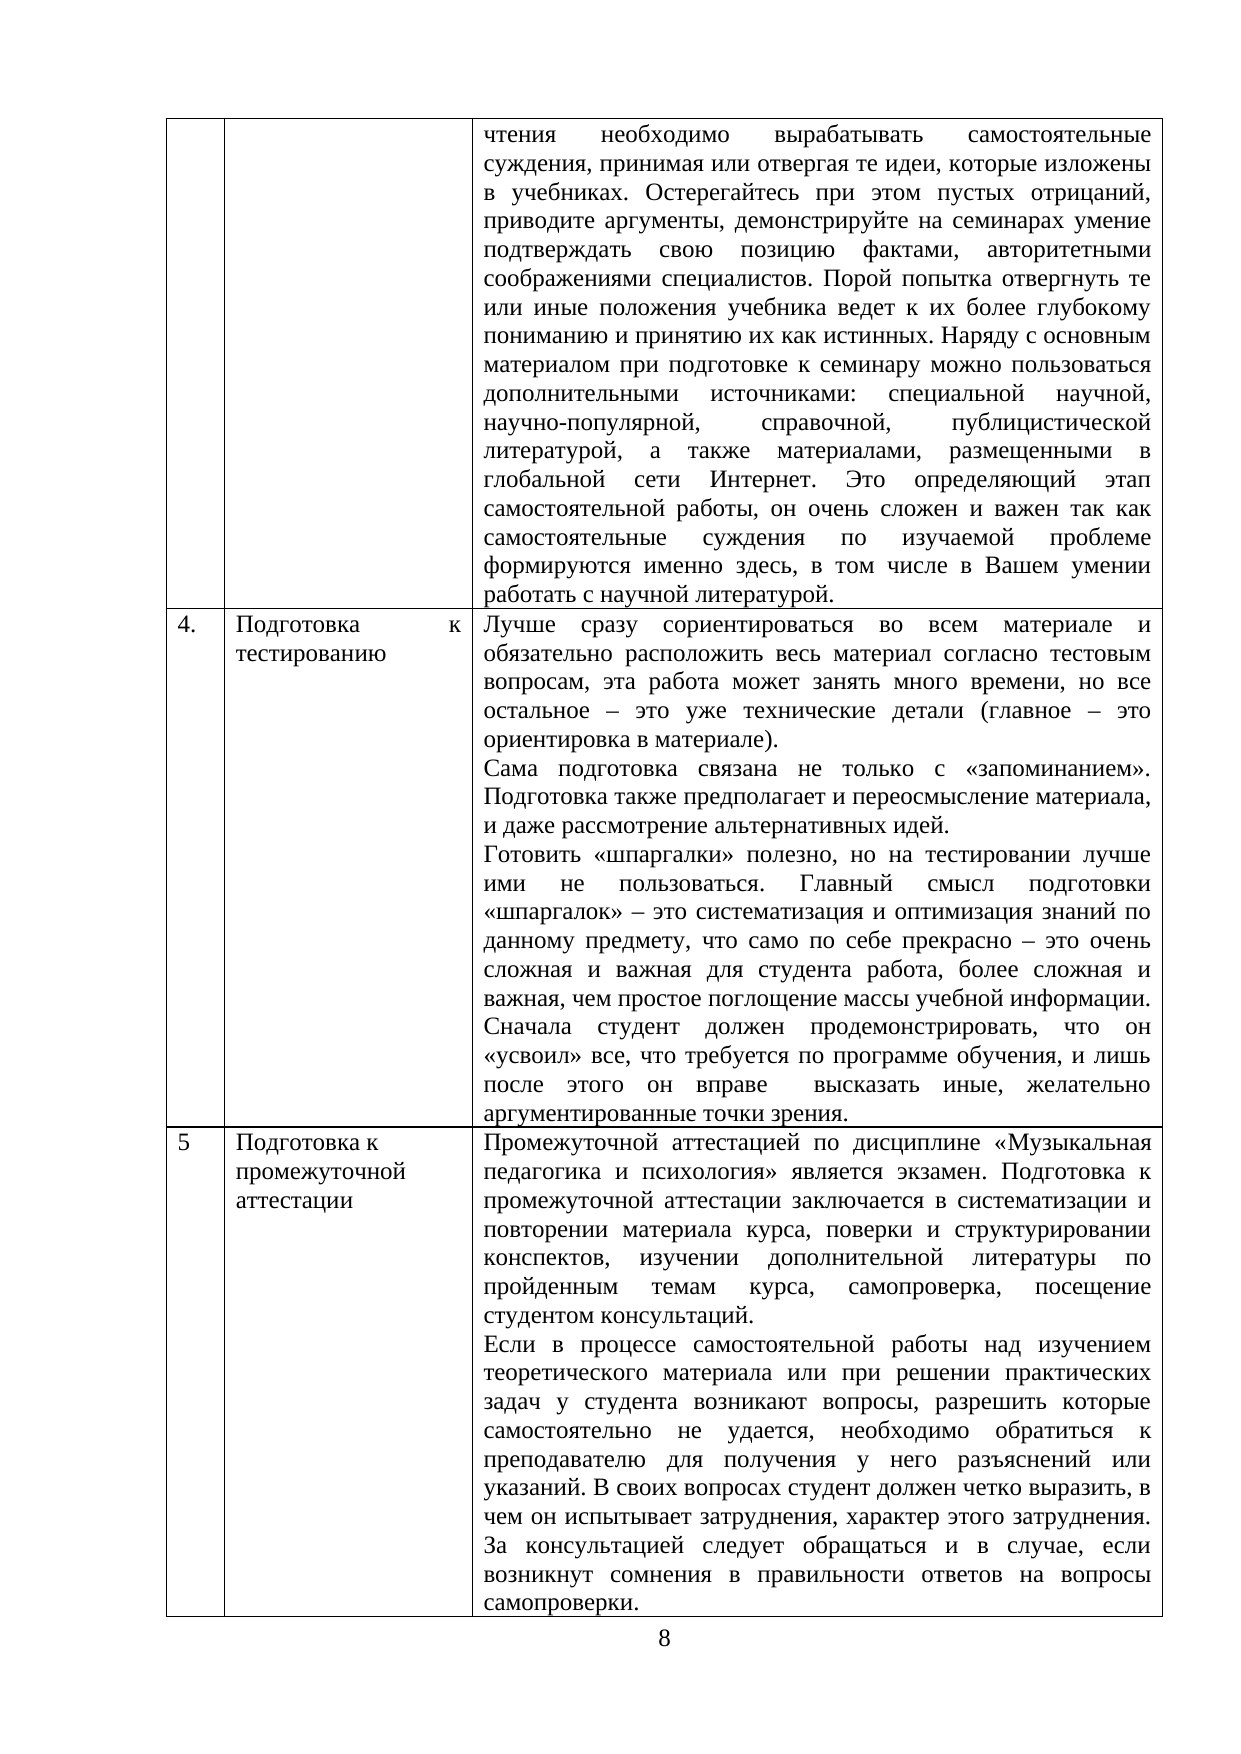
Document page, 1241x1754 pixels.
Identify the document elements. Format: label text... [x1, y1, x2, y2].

table_cell 3. [167, 119, 224, 608]
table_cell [225, 1128, 472, 1616]
table_cell 4. [167, 609, 224, 1126]
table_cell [473, 119, 1162, 608]
table_cell Лучше сразу сориентироваться во всем материале и обязательно расположить весь материал согласно тестовым вопросам, эта работа может занять много времени, но все остальное – это уже технические детали (главное – это ориентировка в материале). Сама подготовка связана не только с «запоминанием». Подготовка также предполагает и переосмысление материала, и даже рассмотрение альтернативных идей. Готовить «шпаргалки» полезно, но на тестировании лучше ими не пользоваться. Главный смысл подготовки «шпаргалок» – это систематизация и оптимизация знаний по данному предмету, что само по себе прекрасно – это очень сложная и важная для студента работа, более сложная и важная, чем простое поглощение массы учебной информации. Сначала студент должен продемонстрировать, что он «усвоил» все, что требуется по программе обучения, и лишь после этого он вправе высказать иные, желательно аргументированные точки зрения. [473, 609, 1162, 1126]
table_cell Подготовка к тестированию [225, 609, 472, 1126]
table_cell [225, 119, 472, 608]
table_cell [473, 1128, 1162, 1616]
table_cell 5 [167, 1128, 224, 1616]
